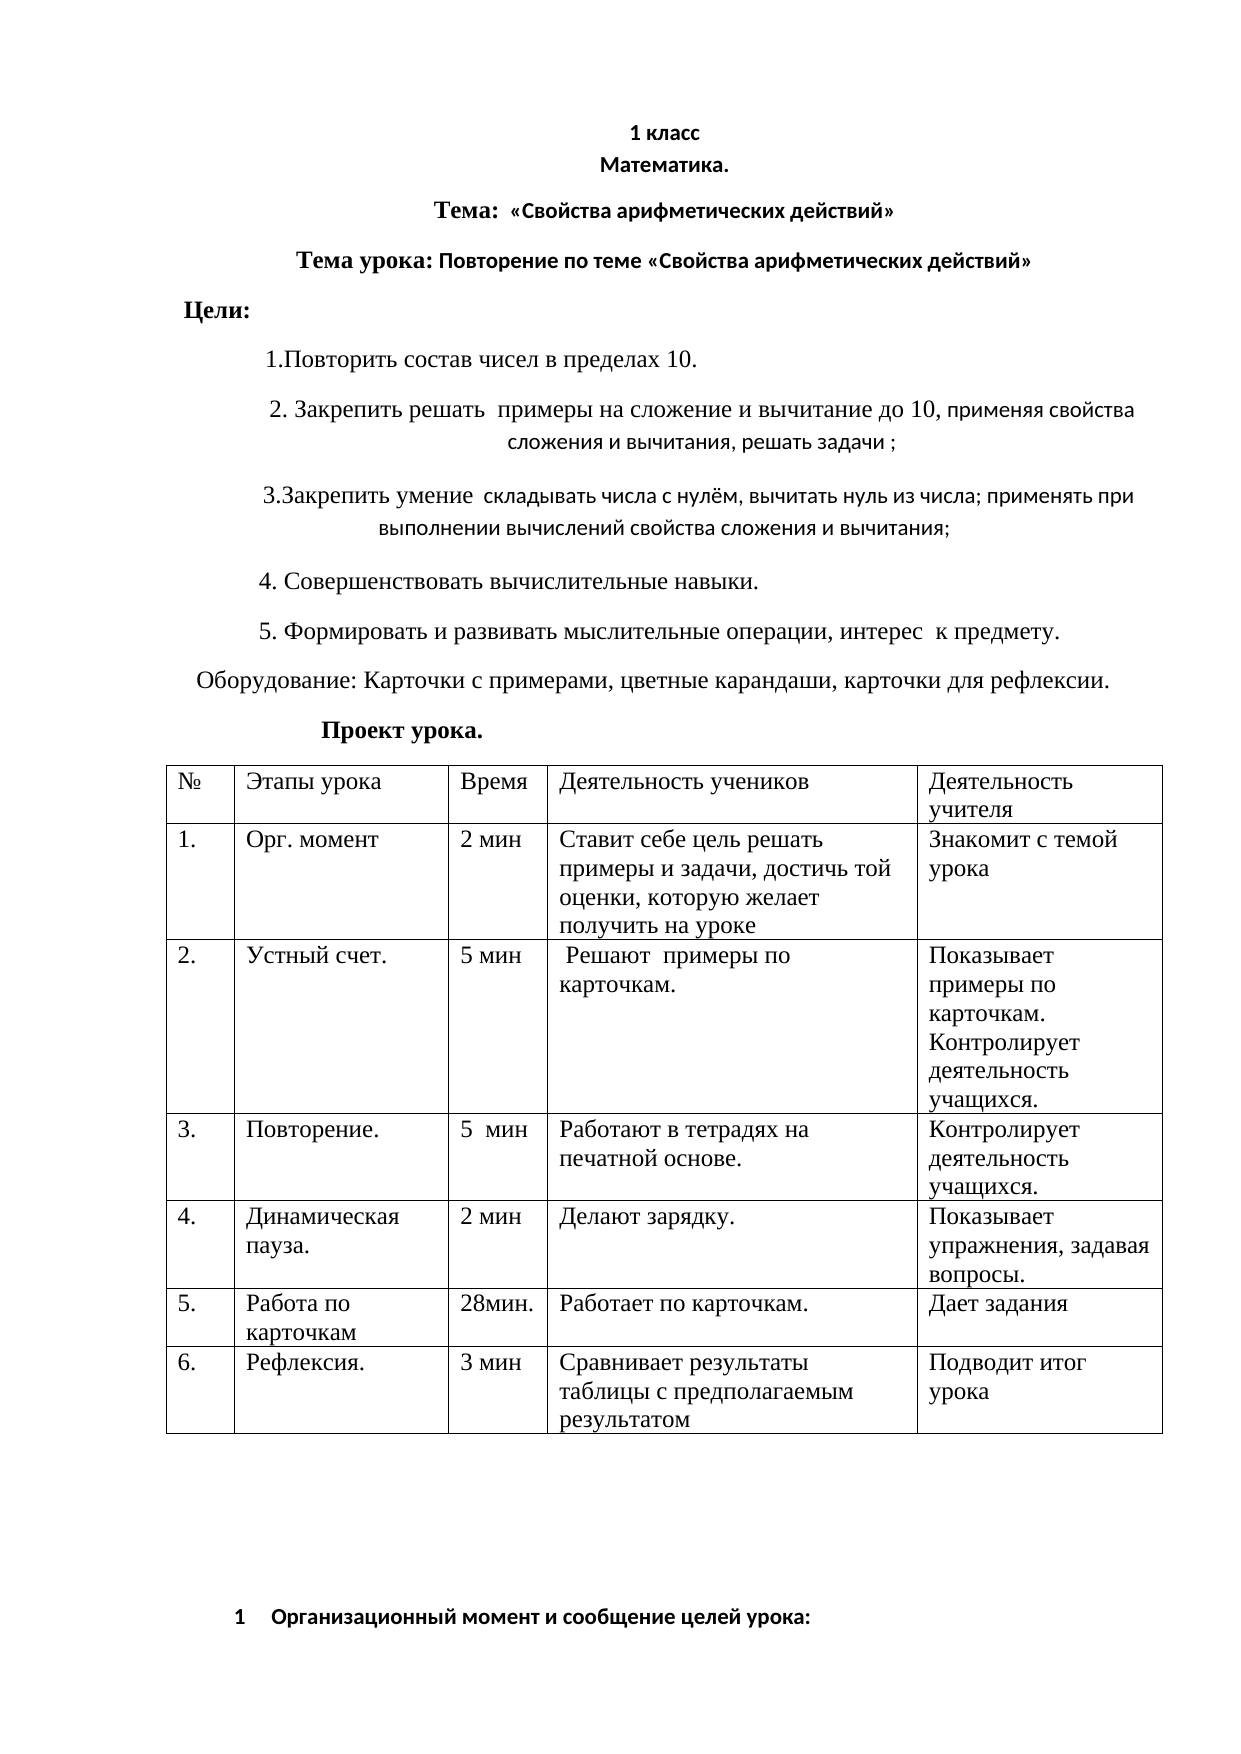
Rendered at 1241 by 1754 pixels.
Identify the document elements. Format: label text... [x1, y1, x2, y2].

table_cell 5 мин [449, 940, 547, 1113]
text Тема: «Свойства арифметических действий» [177, 195, 1152, 224]
table_header Время [449, 766, 547, 823]
table_cell 2 мин [449, 824, 547, 939]
table_cell 28мин. [449, 1289, 547, 1346]
table_cell Подводит итог урока [918, 1347, 1162, 1433]
text Проект урока. [177, 715, 1152, 744]
table_cell Устный счет. [235, 940, 448, 1113]
table_cell 5. [167, 1289, 234, 1346]
text Математика. [177, 150, 1152, 178]
list Организационный момент и сообщение целей урока: [233, 1602, 1152, 1631]
table_cell 6. [167, 1347, 234, 1433]
table_cell Рефлексия. [235, 1347, 448, 1433]
text Тема урока: Повторение по теме «Свойства арифметических действий» [177, 245, 1152, 274]
table_cell Динамическая пауза. [235, 1201, 448, 1287]
table_cell 1. [167, 824, 234, 939]
text Оборудование: Карточки с примерами, цветные карандаши, карточки для рефлексии. [177, 666, 1152, 694]
table_cell 2 мин [449, 1201, 547, 1287]
table_cell 4. [167, 1201, 234, 1287]
table_cell Показывает упражнения, задавая вопросы. [918, 1201, 1162, 1287]
table_cell 3. [167, 1114, 234, 1200]
table_cell 3 мин [449, 1347, 547, 1433]
table_cell Знакомит с темой урока [918, 824, 1162, 939]
text 1.Повторить состав чисел в пределах 10. [177, 344, 1152, 373]
table_cell Работают в тетрадях на печатной основе. [548, 1114, 917, 1200]
table_cell Контролирует деятельность учащихся. [918, 1114, 1162, 1200]
table_cell 2. [167, 940, 234, 1113]
text Цели: [177, 295, 1152, 323]
text 2. Закрепить решать примеры на сложение и вычитание до 10, применяя свойства сложения и вычитания, решать задачи ; [252, 394, 1152, 455]
table_header Деятельность учеников [548, 766, 917, 823]
table_cell Ставит себе цель решать примеры и задачи, достичь той оценки, которую желает получить на уроке [548, 824, 917, 939]
table_cell Работа по карточкам [235, 1289, 448, 1346]
table_cell Сравнивает результаты таблицы с предполагаемым результатом [548, 1347, 917, 1433]
text 4. Совершенствовать вычислительные навыки. [177, 566, 1152, 595]
table_cell Делают зарядку. [548, 1201, 917, 1287]
text 5. Формировать и развивать мыслительные операции, интерес к предмету. [177, 616, 1152, 645]
text 1 класс [177, 118, 1152, 146]
table_cell 5 мин [449, 1114, 547, 1200]
table_cell Повторение. [235, 1114, 448, 1200]
text 3.Закрепить умение складывать числа с нулём, вычитать нуль из числа; применять при выполнении вычислений свойства сложения и вычитания; [177, 480, 1152, 541]
table_cell Решают примеры по карточкам. [548, 940, 917, 1113]
table_header Деятельность учителя [918, 766, 1162, 823]
table_header Этапы урока [235, 766, 448, 823]
table_cell Орг. момент [235, 824, 448, 939]
table_cell Дает задания [918, 1289, 1162, 1346]
table_cell Показывает примеры по карточкам. Контролирует деятельность учащихся. [918, 940, 1162, 1113]
table_cell Работает по карточкам. [548, 1289, 917, 1346]
table_header № [167, 766, 234, 823]
